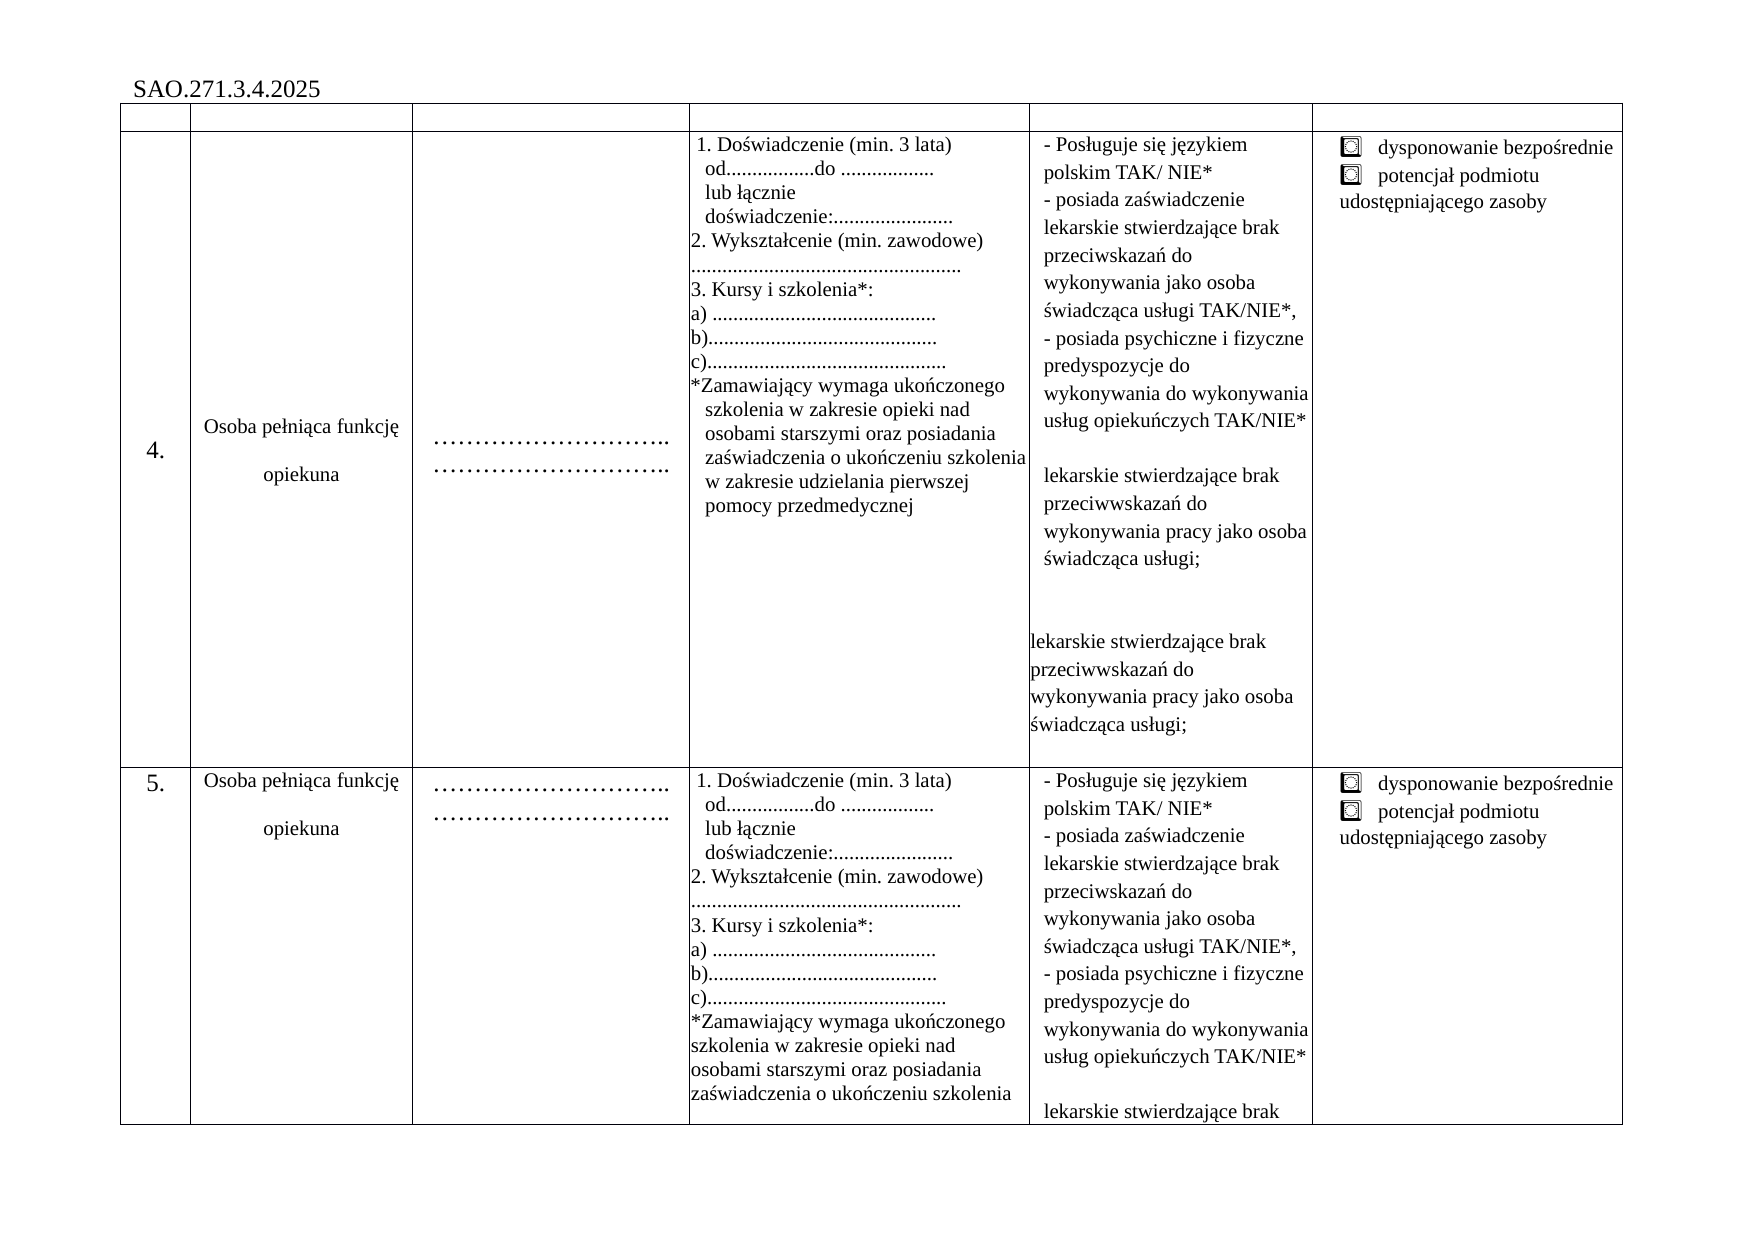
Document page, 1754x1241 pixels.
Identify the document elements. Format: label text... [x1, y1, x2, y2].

table_cell 5. [121, 768, 190, 1123]
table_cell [191, 104, 412, 131]
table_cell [690, 768, 1029, 1123]
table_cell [191, 768, 412, 1123]
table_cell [1030, 132, 1312, 767]
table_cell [413, 104, 689, 131]
table_cell 3. [121, 104, 190, 131]
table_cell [1313, 104, 1622, 131]
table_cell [1313, 132, 1622, 767]
table_cell 4. [121, 132, 190, 767]
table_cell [1313, 768, 1622, 1123]
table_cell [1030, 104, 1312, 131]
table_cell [1030, 768, 1312, 1123]
table_cell ……………………….. ……………………….. [413, 132, 689, 767]
table_cell Osoba pełniąca funkcję opiekuna [191, 132, 412, 767]
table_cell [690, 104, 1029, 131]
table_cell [413, 768, 689, 1123]
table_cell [690, 132, 1029, 767]
